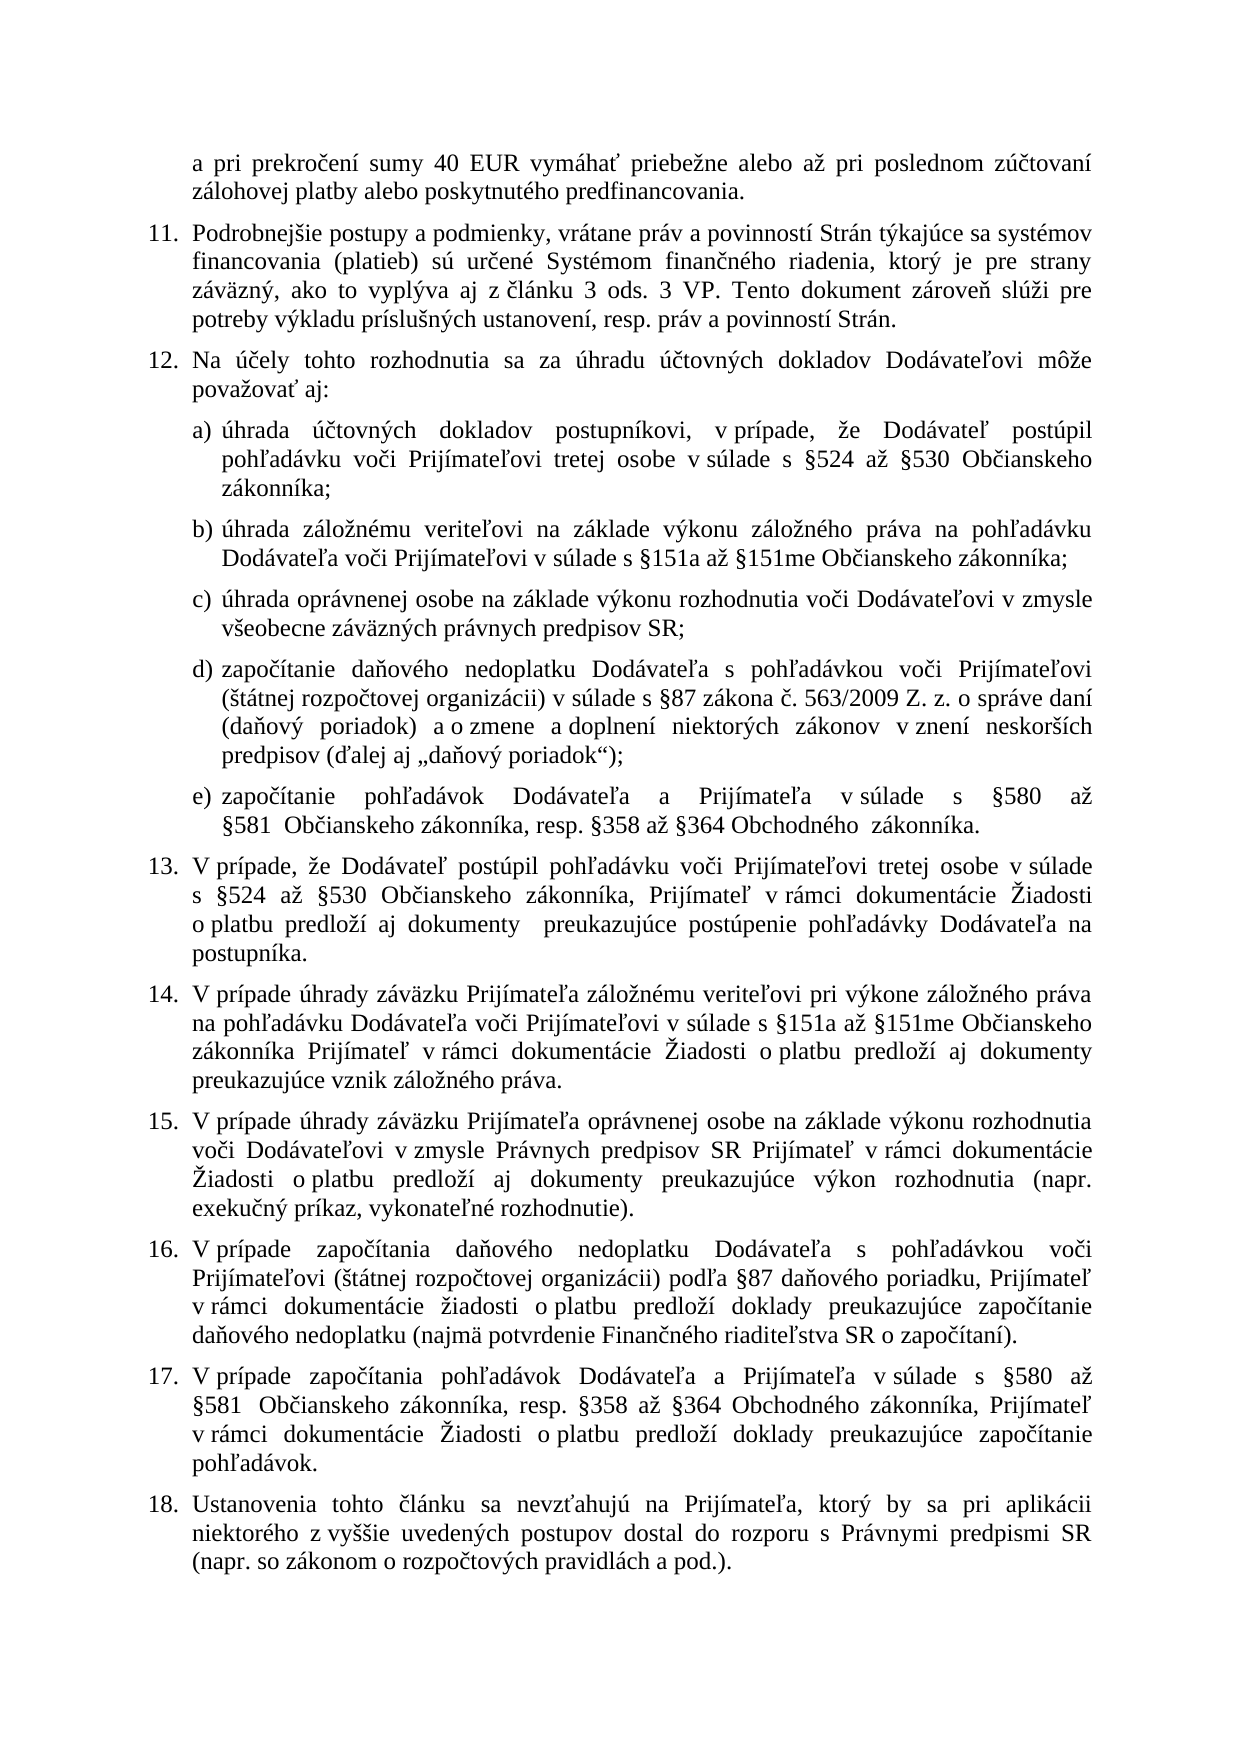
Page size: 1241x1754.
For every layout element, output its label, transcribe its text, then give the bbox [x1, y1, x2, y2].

list Ustanovenia tohto článku sa nevzťahujú na Prijímateľa, ktorý by sa pri aplikácii niektorého z vyššie uvedených postupov dostal do rozporu s Právnymi predpismi SR (napr. so zákonom o rozpočtových pravidlách a pod.). [148, 1489, 1093, 1575]
list V prípade započítania pohľadávok Dodávateľa a Prijímateľa v súlade s §580 až §581 Občianskeho zákonníka, resp. §358 až §364 Obchodného zákonníka, Prijímateľ v rámci dokumentácie Žiadosti o platbu predloží doklady preukazujúce započítanie pohľadávok. [148, 1361, 1093, 1476]
list započítanie pohľadávok Dodávateľa a Prijímateľa v súlade s §580 až §581 Občianskeho zákonníka, resp. §358 až §364 Obchodného zákonníka. [192, 781, 1093, 839]
list započítanie daňového nedoplatku Dodávateľa s pohľadávkou voči Prijímateľovi (štátnej rozpočtovej organizácii) v súlade s §87 zákona č. 563/2009 Z. z. o správe daní (daňový poriadok) a o zmene a doplnení niektorých zákonov v znení neskorších predpisov (ďalej aj „daňový poriadok“); [192, 654, 1093, 769]
list Na účely tohto rozhodnutia sa za úhradu účtovných dokladov Dodávateľovi môže považovať aj: [148, 345, 1093, 403]
list Podrobnejšie postupy a podmienky, vrátane práv a povinností Strán týkajúce sa systémov financovania (platieb) sú určené Systémom finančného riadenia, ktorý je pre strany záväzný, ako to vyplýva aj z článku 3 ods. 3 VP. Tento dokument zároveň slúži pre potreby výkladu príslušných ustanovení, resp. práv a povinností Strán. [148, 218, 1093, 333]
list úhrada oprávnenej osobe na základe výkonu rozhodnutia voči Dodávateľovi v zmysle všeobecne záväzných právnych predpisov SR; [192, 584, 1093, 641]
list úhrada účtovných dokladov postupníkovi, v prípade, že Dodávateľ postúpil pohľadávku voči Prijímateľovi tretej osobe v súlade s §524 až §530 Občianskeho zákonníka; [192, 415, 1093, 501]
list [148, 148, 1093, 205]
list úhrada záložnému veriteľovi na základe výkonu záložného práva na pohľadávku Dodávateľa voči Prijímateľovi v súlade s §151a až §151me Občianskeho zákonníka; [192, 514, 1093, 571]
list V prípade úhrady záväzku Prijímateľa oprávnenej osobe na základe výkonu rozhodnutia voči Dodávateľovi v zmysle Právnych predpisov SR Prijímateľ v rámci dokumentácie Žiadosti o platbu predloží aj dokumenty preukazujúce výkon rozhodnutia (napr. exekučný príkaz, vykonateľné rozhodnutie). [148, 1106, 1093, 1221]
list V prípade úhrady záväzku Prijímateľa záložnému veriteľovi pri výkone záložného práva na pohľadávku Dodávateľa voči Prijímateľovi v súlade s §151a až §151me Občianskeho zákonníka Prijímateľ v rámci dokumentácie Žiadosti o platbu predloží aj dokumenty preukazujúce vznik záložného práva. [148, 979, 1093, 1094]
list V prípade, že Dodávateľ postúpil pohľadávku voči Prijímateľovi tretej osobe v súlade s §524 až §530 Občianskeho zákonníka, Prijímateľ v rámci dokumentácie Žiadosti o platbu predloží aj dokumenty preukazujúce postúpenie pohľadávky Dodávateľa na postupníka. [148, 851, 1093, 966]
list V prípade započítania daňového nedoplatku Dodávateľa s pohľadávkou voči Prijímateľovi (štátnej rozpočtovej organizácii) podľa §87 daňového poriadku, Prijímateľ v rámci dokumentácie žiadosti o platbu predloží doklady preukazujúce započítanie daňového nedoplatku (najmä potvrdenie Finančného riaditeľstva SR o započítaní). [148, 1234, 1093, 1349]
